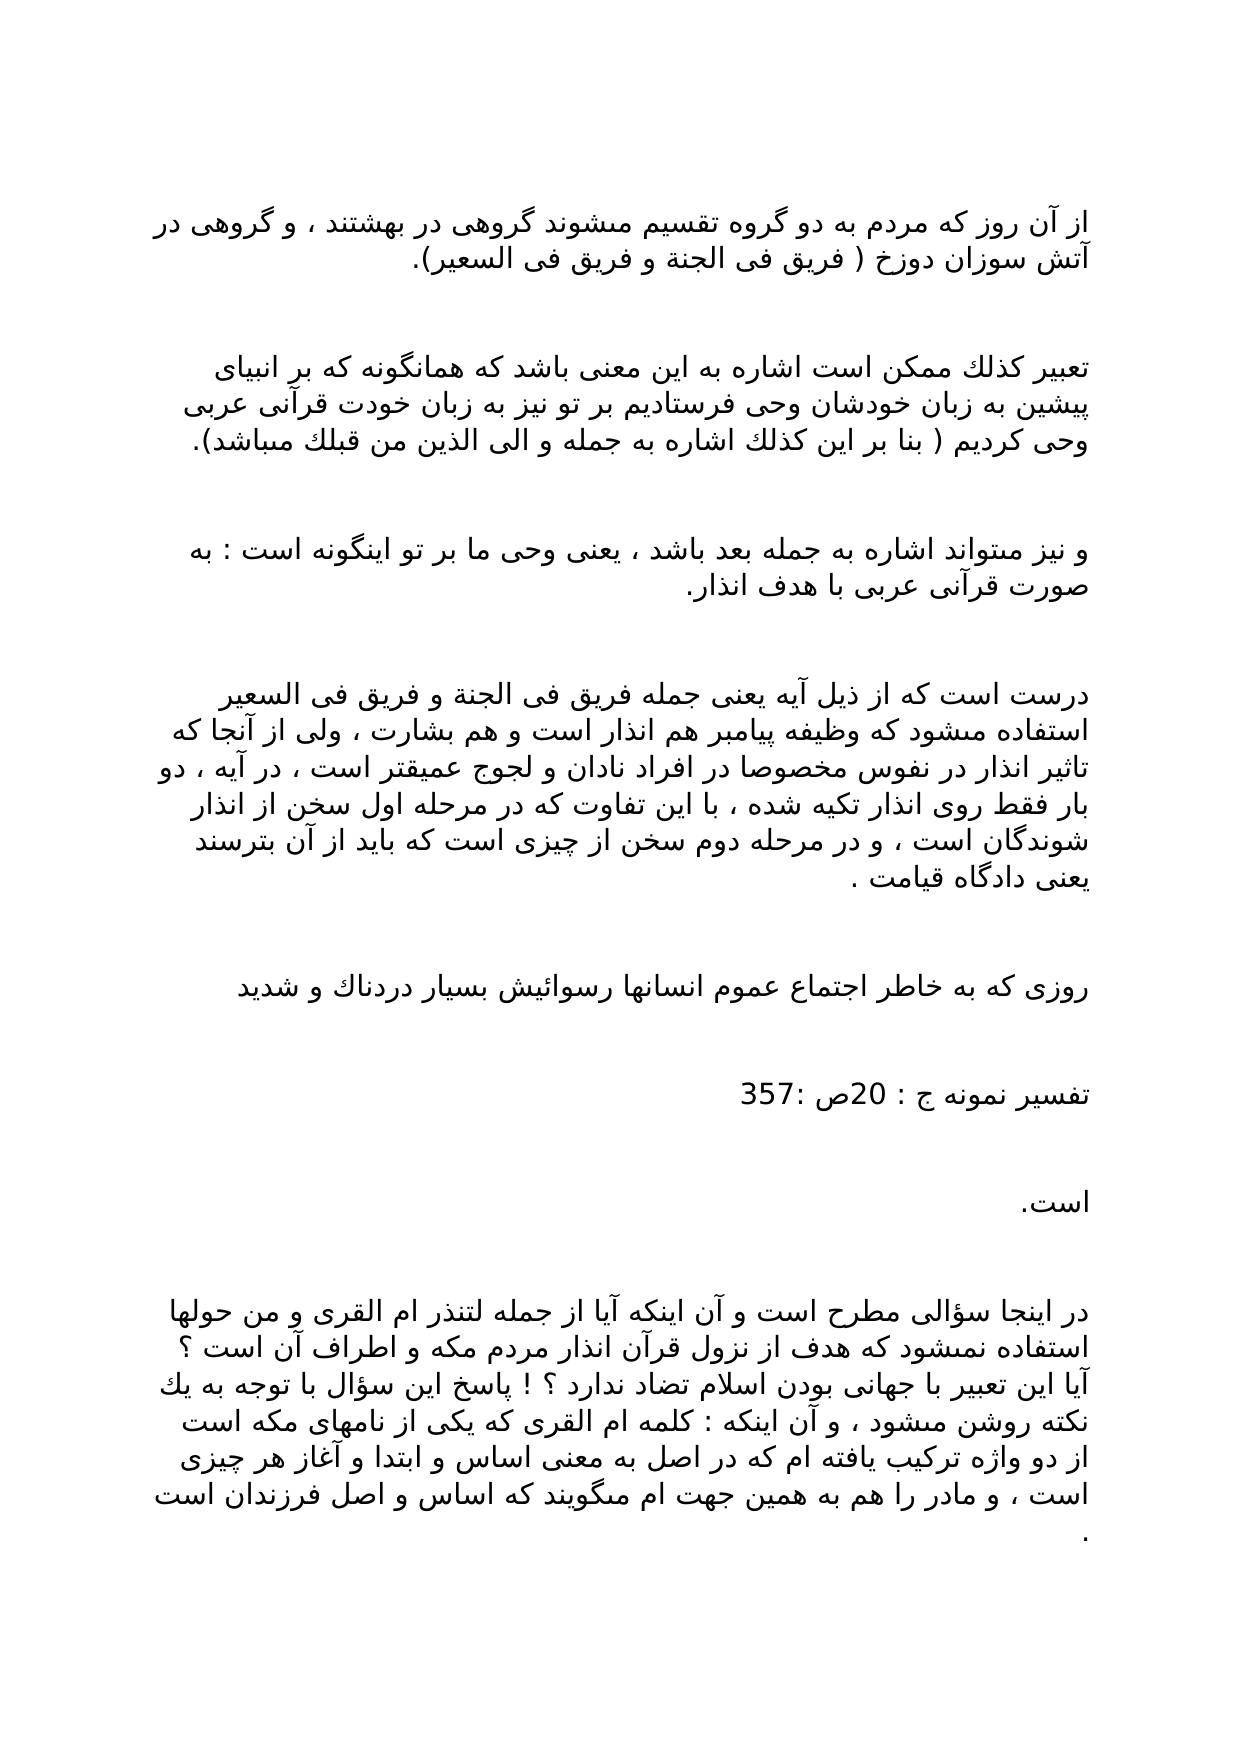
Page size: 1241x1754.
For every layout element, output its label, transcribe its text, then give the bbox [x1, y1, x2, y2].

text تعبير كذلك ممكن است اشاره به اين معنى باشد كه همانگونه كه بر انبياى پيشين به زبان خودشان وحى فرستاديم بر تو نيز به زبان خودت قرآنى عربى وحى كرديم ( بنا بر اين كذلك اشاره به جمله و الى الذين من قبلك مى‏باشد). [150, 350, 1090, 457]
text تفسير نمونه ج : 20ص :357 [150, 1077, 1090, 1111]
text است. [150, 1186, 1090, 1220]
text در اينجا سؤالى مطرح است و آن اينكه آيا از جمله لتنذر ام القرى و من حولها استفاده نمى‏شود كه هدف از نزول قرآن انذار مردم مكه و اطراف آن است ؟ آيا اين تعبير با جهانى بودن اسلام تضاد ندارد ؟ ! پاسخ اين سؤال با توجه به يك نكته روشن مى‏شود ، و آن اينكه : كلمه ام القرى كه يكى از نامهاى مكه است از دو واژه تركيب يافته ام كه در اصل به معنى اساس و ابتدا و آغاز هر چيزى است ، و مادر را هم به همين جهت ام مى‏گويند كه اساس و اصل فرزندان است . [150, 1294, 1090, 1548]
text درست است كه از ذيل آيه يعنى جمله فريق فى الجنة و فريق فى السعير استفاده مى‏شود كه وظيفه پيامبر هم انذار است و هم بشارت ، ولى از آنجا كه تاثير انذار در نفوس مخصوصا در افراد نادان و لجوج عميقتر است ، در آيه ، دو بار فقط روى انذار تكيه شده ، با اين تفاوت كه در مرحله اول سخن از انذار شوندگان است ، و در مرحله دوم سخن از چيزى است كه بايد از آن بترسند يعنى دادگاه قيامت . [150, 677, 1090, 894]
text روزى كه به خاطر اجتماع عموم انسانها رسوائيش بسيار دردناك و شديد [150, 969, 1090, 1003]
text و نيز مى‏تواند اشاره به جمله بعد باشد ، يعنى وحى ما بر تو اينگونه است : به صورت قرآنى عربى با هدف انذار. [150, 532, 1090, 603]
text از آن روز كه مردم به دو گروه تقسيم مى‏شوند گروهى در بهشتند ، و گروهى در آتش سوزان دوزخ ( فريق فى الجنة و فريق فى السعير). [150, 205, 1090, 276]
